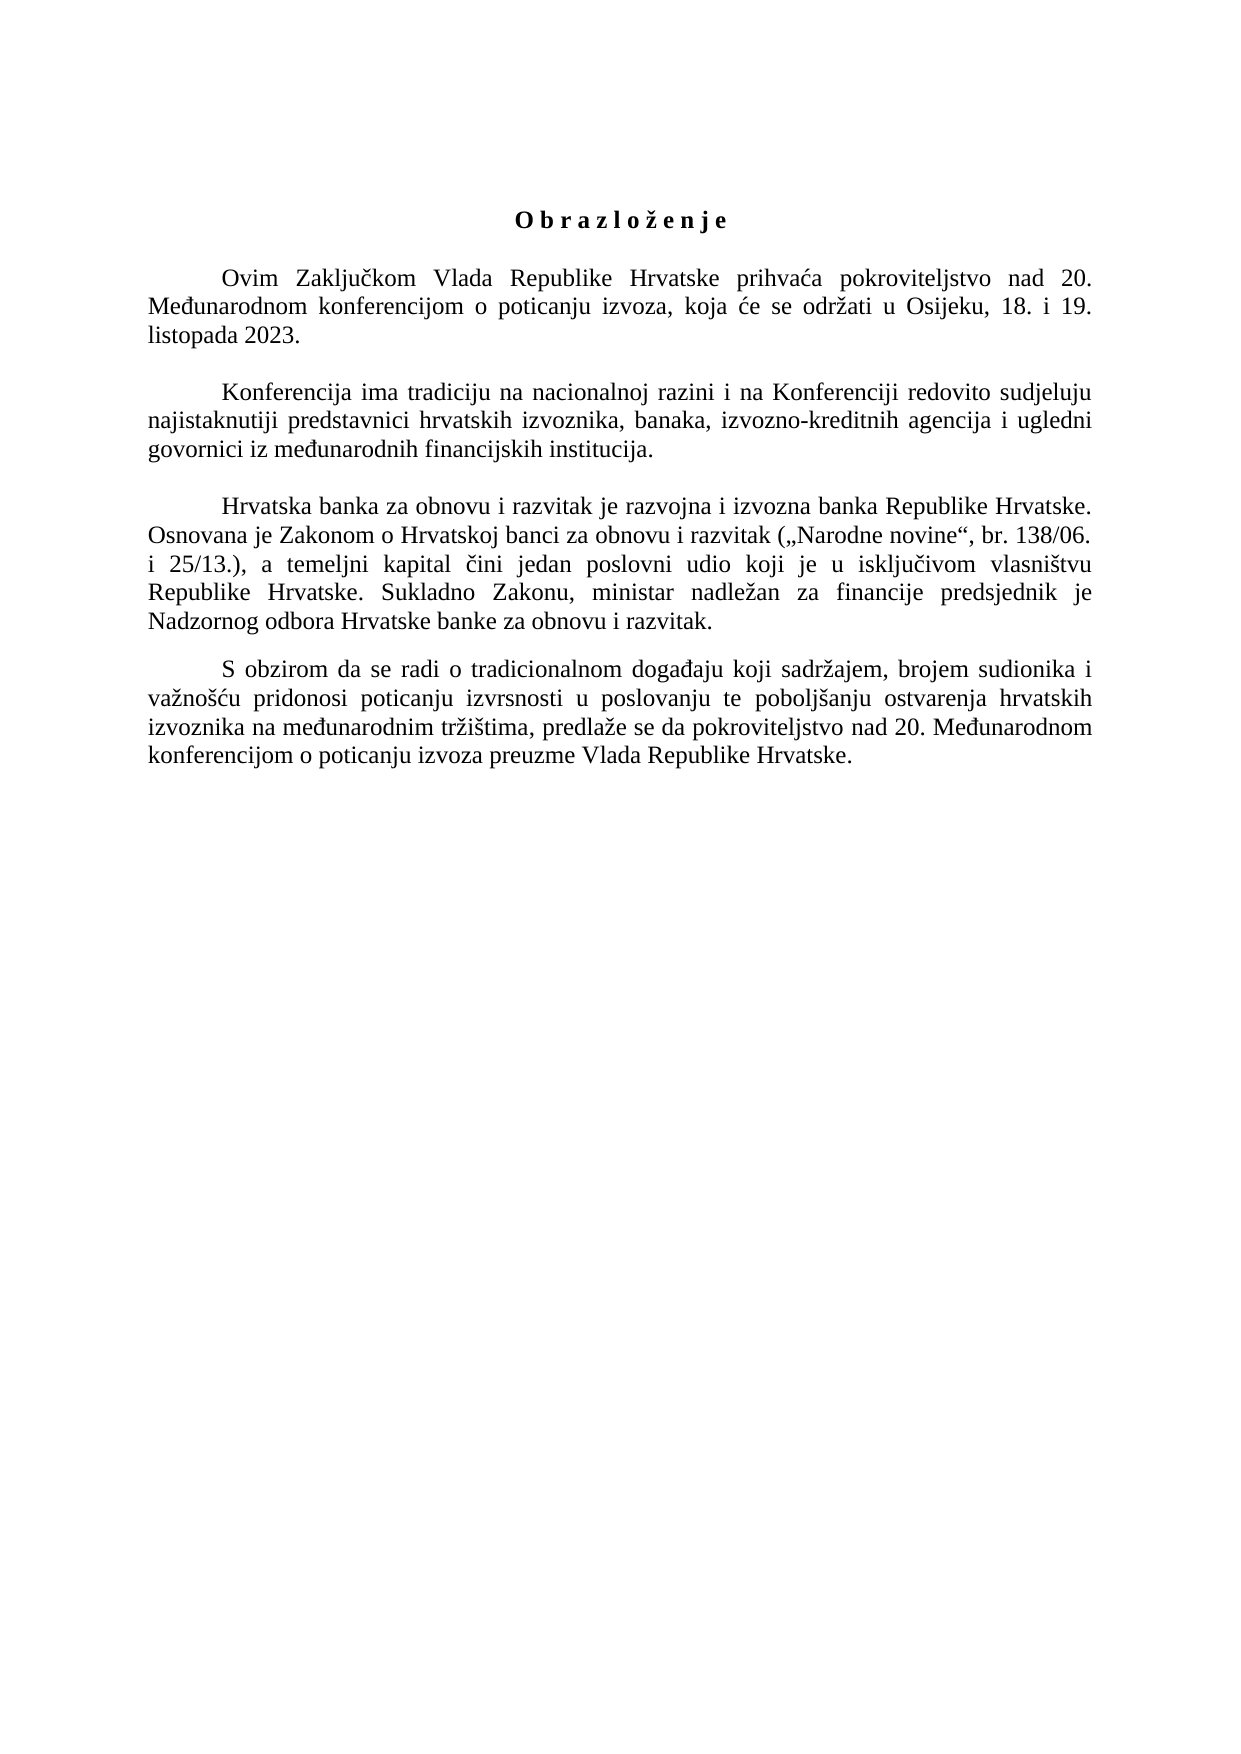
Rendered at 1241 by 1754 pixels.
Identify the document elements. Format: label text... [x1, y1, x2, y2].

text O b r a z l o ž e n j e [148, 205, 1093, 234]
text Hrvatska banka za obnovu i razvitak je razvojna i izvozna banka Republike Hrvatske. Osnovana je Zakonom o Hrvatskoj banci za obnovu i razvitak („Narodne novine“, br. 138/06. i 25/13.), a temeljni kapital čini jedan poslovni udio koji je u isključivom vlasništvu Republike Hrvatske. Sukladno Zakonu, ministar nadležan za financije predsjednik je Nadzornog odbora Hrvatske banke za obnovu i razvitak. [148, 491, 1093, 635]
text Ovim Zaključkom Vlada Republike Hrvatske prihvaća pokroviteljstvo nad 20. Međunarodnom konferencijom o poticanju izvoza, koja će se održati u Osijeku, 18. i 19. listopada 2023. [148, 263, 1093, 349]
text Konferencija ima tradiciju na nacionalnoj razini i na Konferenciji redovito sudjeluju najistaknutiji predstavnici hrvatskih izvoznika, banaka, izvozno-kreditnih agencija i ugledni govornici iz međunarodnih financijskih institucija. [148, 377, 1093, 463]
text S obzirom da se radi o tradicionalnom događaju koji sadržajem, brojem sudionika i važnošću pridonosi poticanju izvrsnosti u poslovanju te poboljšanju ostvarenja hrvatskih izvoznika na međunarodnim tržištima, predlaže se da pokroviteljstvo nad 20. Međunarodnom konferencijom o poticanju izvoza preuzme Vlada Republike Hrvatske. [148, 654, 1093, 769]
